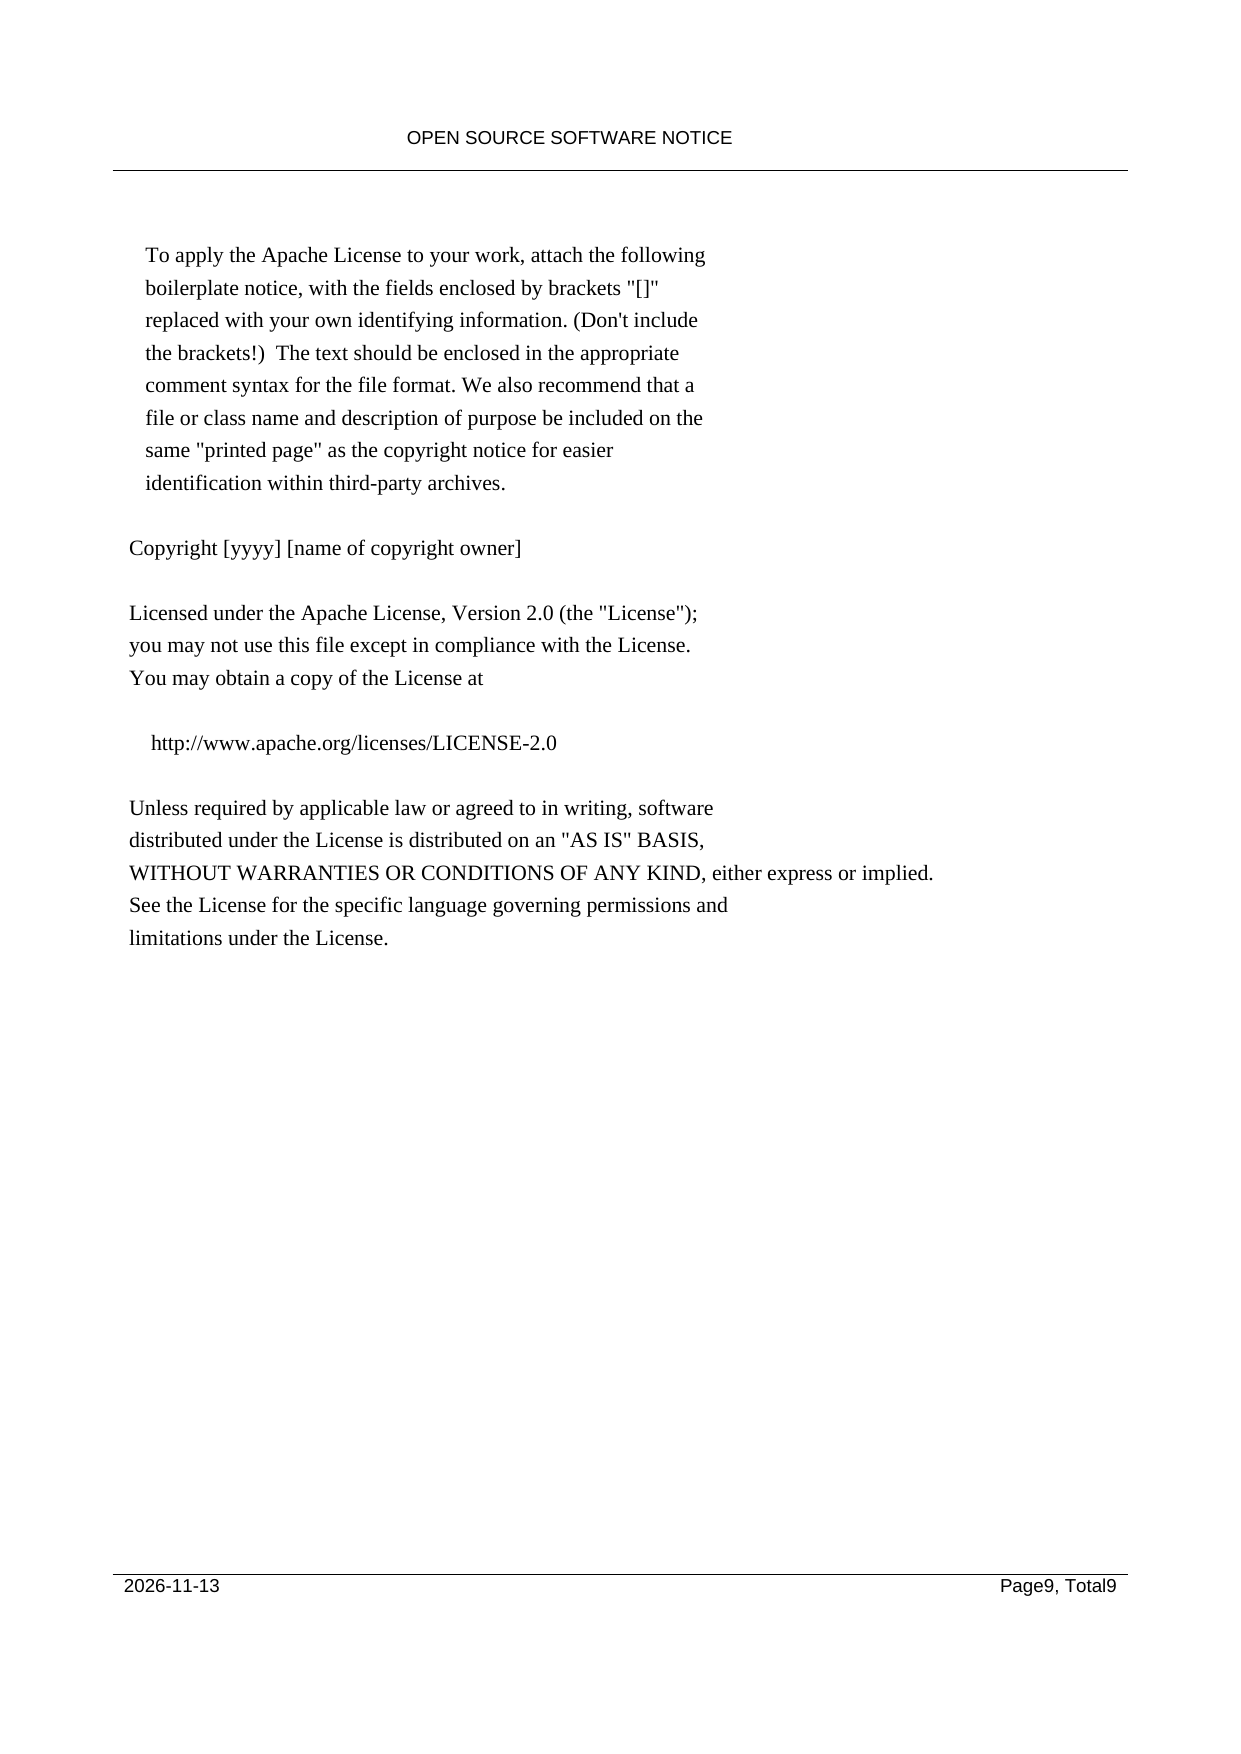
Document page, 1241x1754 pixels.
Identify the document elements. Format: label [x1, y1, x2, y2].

text [112, 206, 1128, 954]
